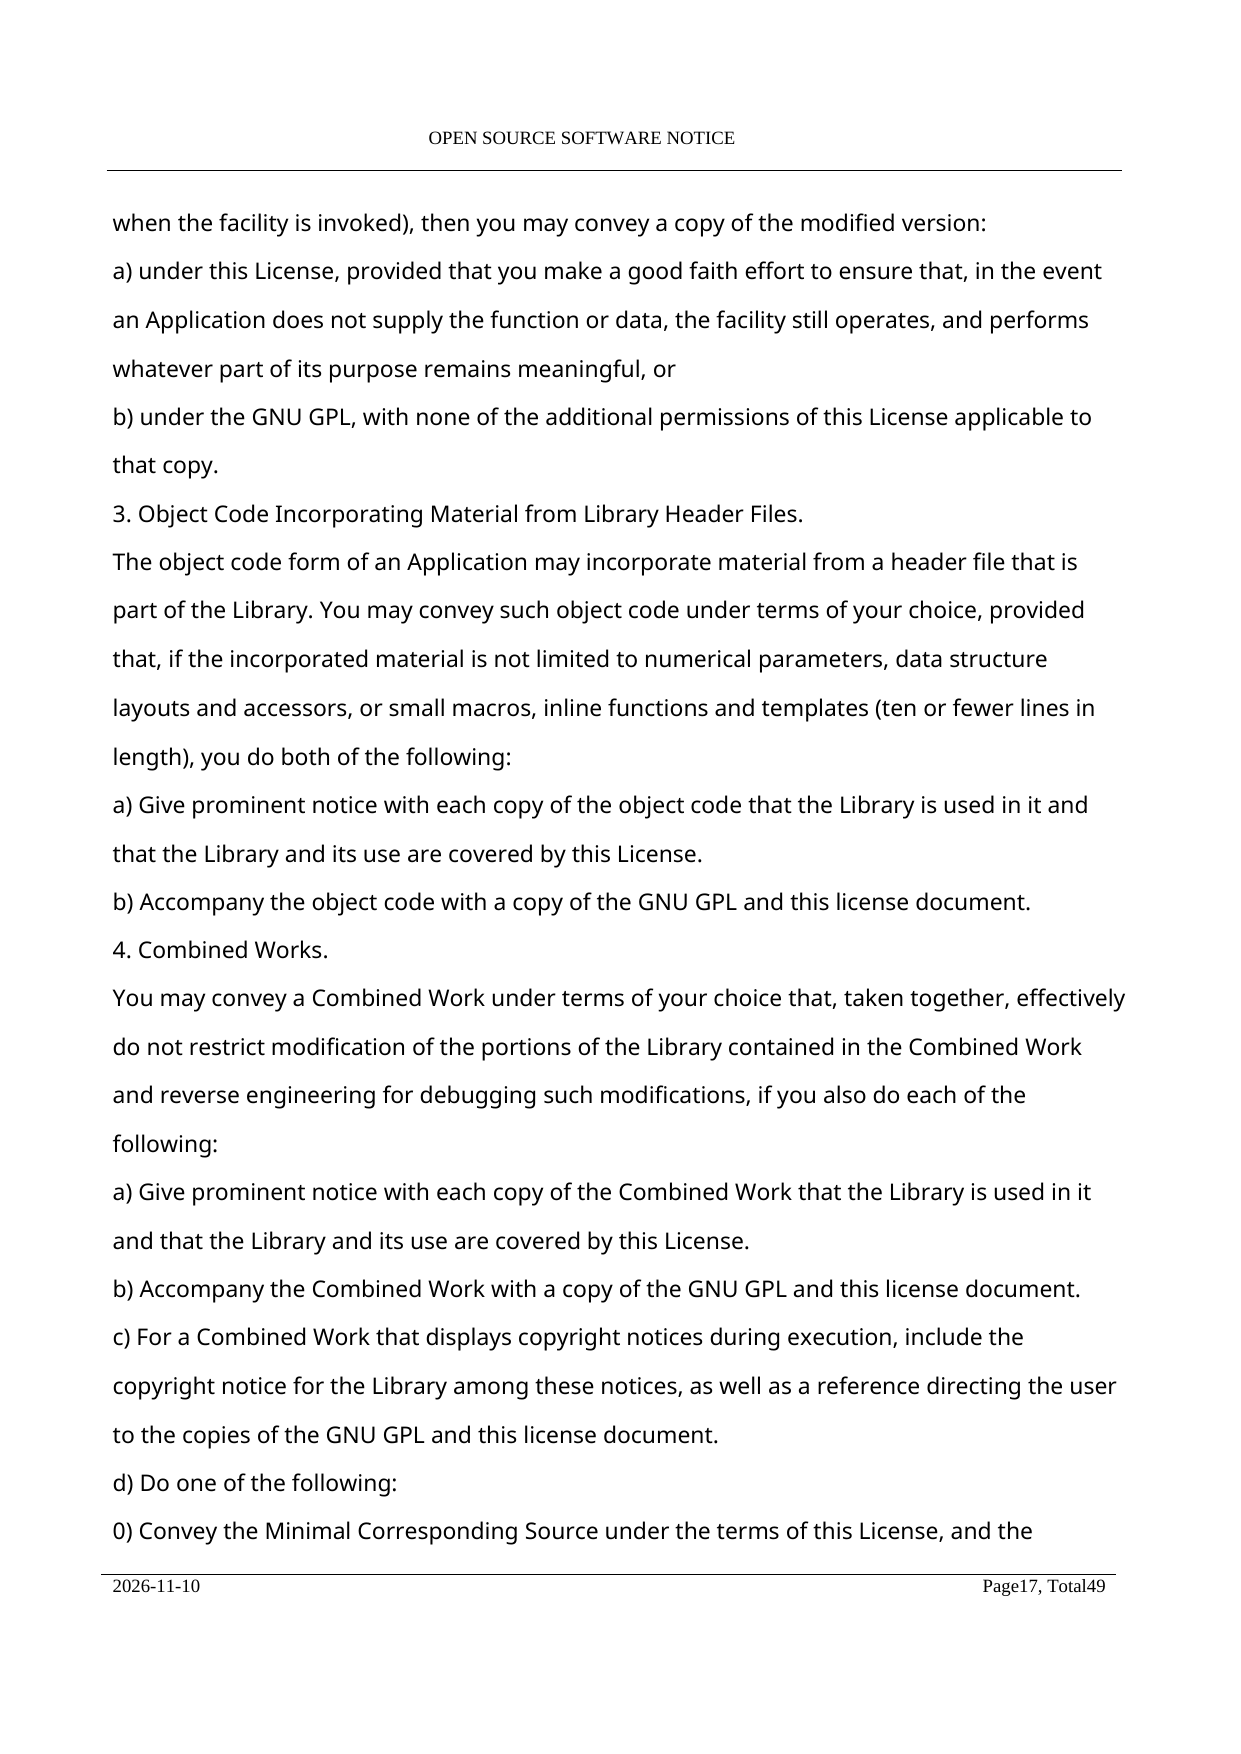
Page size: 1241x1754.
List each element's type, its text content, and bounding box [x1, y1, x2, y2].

text b) Accompany the object code with a copy of the GNU GPL and this license document. [112, 885, 1128, 918]
text a) under this License, provided that you make a good faith effort to ensure that, in the event an Application does not supply the function or data, the facility still operates, and performs whatever part of its purpose remains meaningful, or [112, 254, 1128, 384]
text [112, 206, 1128, 239]
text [112, 1514, 1128, 1547]
text The object code form of an Application may incorporate material from a header file that is part of the Library. You may convey such object code under terms of your choice, provided that, if the incorporated material is not limited to numerical parameters, data structure layouts and accessors, or small macros, inline functions and templates (ten or fewer lines in length), you do both of the following: [112, 545, 1128, 773]
text a) Give prominent notice with each copy of the Combined Work that the Library is used in it and that the Library and its use are covered by this License. [112, 1176, 1128, 1257]
text You may convey a Combined Work under terms of your choice that, taken together, effectively do not restrict modification of the portions of the Library contained in the Combined Work and reverse engineering for debugging such modifications, if you also do each of the following: [112, 981, 1128, 1160]
text a) Give prominent notice with each copy of the object code that the Library is used in it and that the Library and its use are covered by this License. [112, 788, 1128, 869]
text c) For a Combined Work that displays copyright notices during execution, include the copyright notice for the Library among these notices, as well as a reference directing the user to the copies of the GNU GPL and this license document. [112, 1321, 1128, 1451]
text 3. Object Code Incorporating Material from Library Header Files. [112, 497, 1128, 529]
text d) Do one of the following: [112, 1466, 1128, 1499]
text 4. Combined Works. [112, 933, 1128, 966]
text b) Accompany the Combined Work with a copy of the GNU GPL and this license document. [112, 1273, 1128, 1305]
text b) under the GNU GPL, with none of the additional permissions of this License applicable to that copy. [112, 400, 1128, 481]
